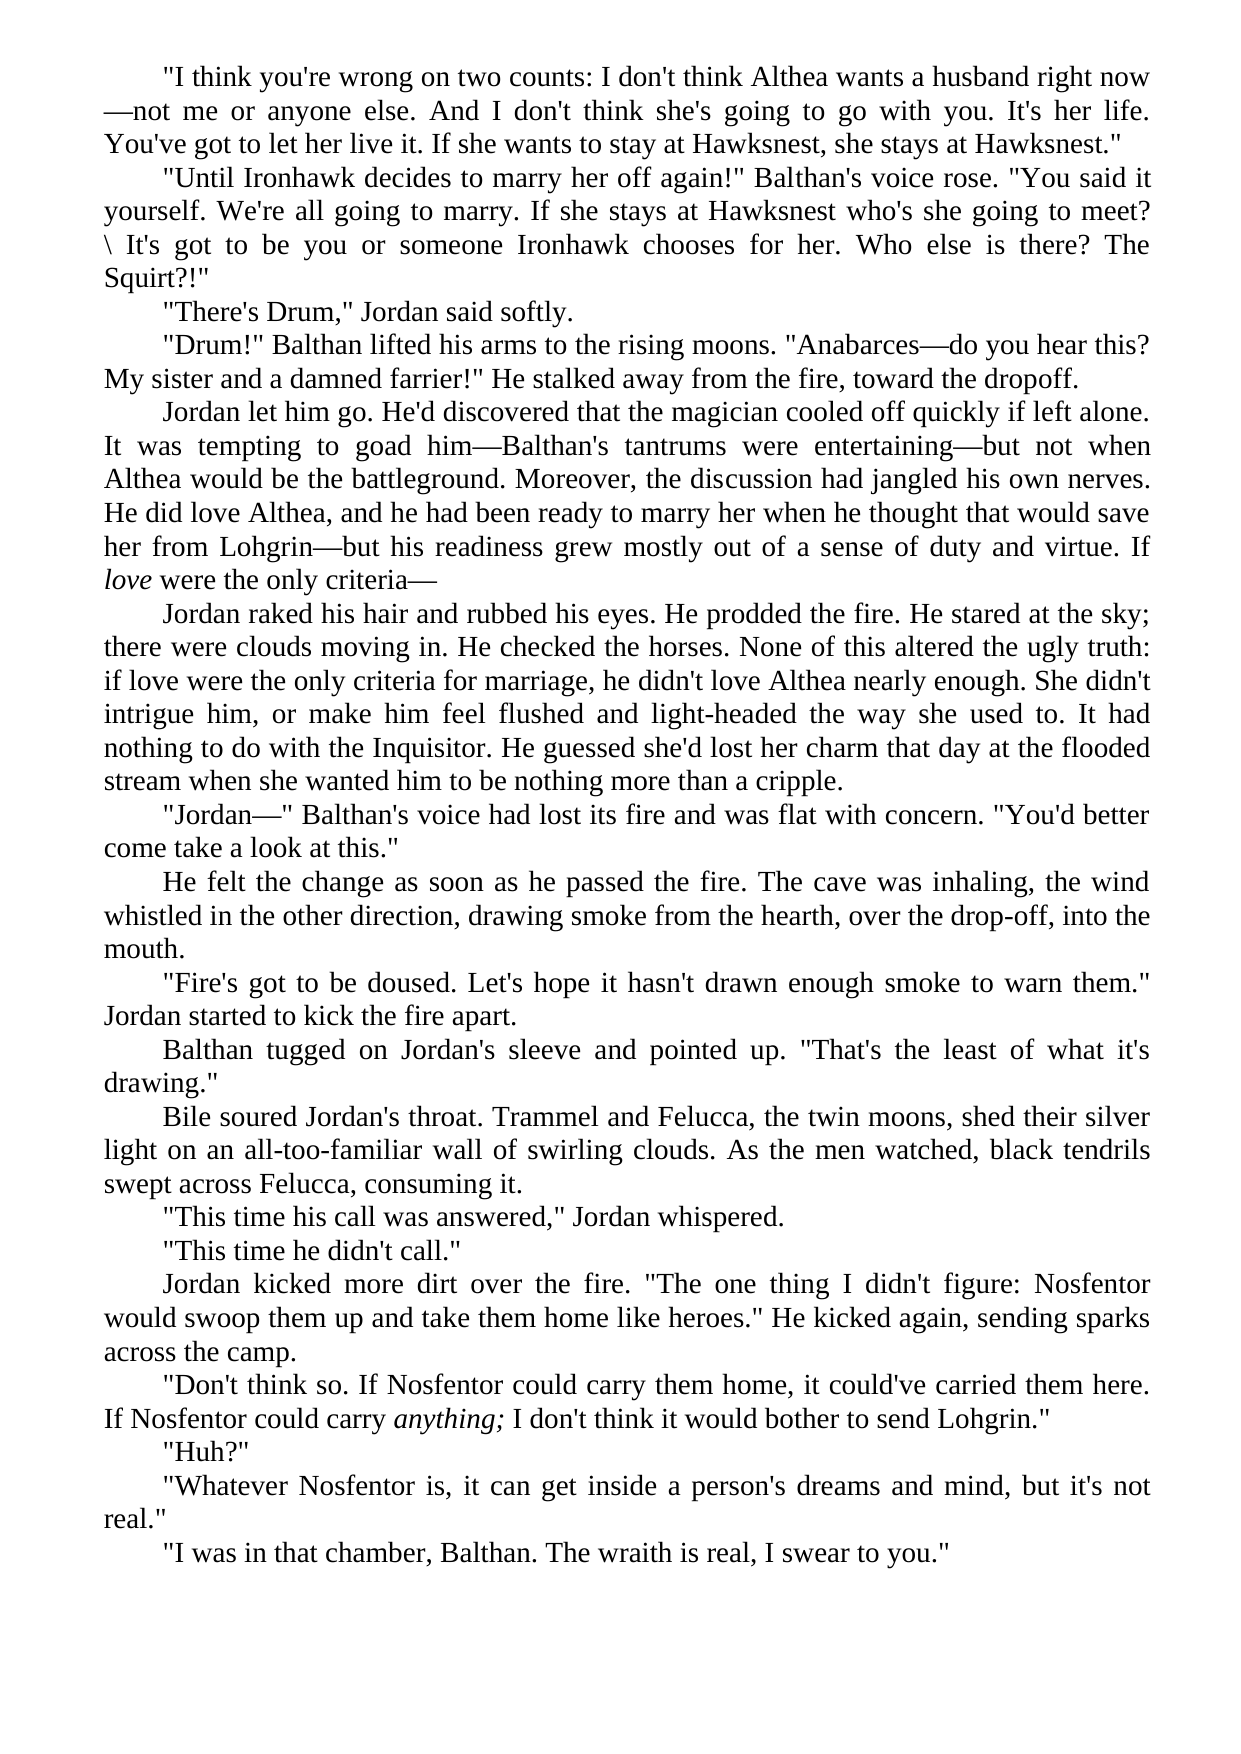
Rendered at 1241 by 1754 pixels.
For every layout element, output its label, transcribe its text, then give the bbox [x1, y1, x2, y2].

text "There's Drum," Jordan said softly. [103, 294, 1152, 327]
text "Huh?" [103, 1434, 1152, 1468]
text "Jordan—" Balthan's voice had lost its fire and was flat with concern. "You'd better come take a look at this." [103, 797, 1152, 864]
text "I think you're wrong on two counts: I don't think Althea wants a husband right now—not me or anyone else. And I don't think she's going to go with you. It's her life. You've got to let her live it. If she wants to stay at Hawksnest, she stays at Hawksnest." [103, 59, 1152, 160]
text Jordan raked his hair and rubbed his eyes. He prodded the fire. He stared at the sky; there were clouds moving in. He checked the horses. None of this altered the ugly truth: if love were the only criteria for marriage, he didn't love Althea nearly enough. She didn't intrigue him, or make him feel flushed and light-headed the way she used to. It had nothing to do with the Inquisitor. He guessed she'd lost her charm that day at the flooded stream when she wanted him to be nothing more than a cripple. [103, 596, 1152, 797]
text "This time his call was answered," Jordan whispered. [103, 1199, 1152, 1233]
text Bile soured Jordan's throat. Trammel and Felucca, the twin moons, shed their silver light on an all-too-familiar wall of swirling clouds. As the men watched, black tendrils swept across Felucca, consuming it. [103, 1099, 1152, 1199]
text "Don't think so. If Nosfentor could carry them home, it could've carried them here. If Nosfentor could carry anything; I don't think it would bother to send Lohgrin." [103, 1367, 1152, 1434]
text Jordan let him go. He'd discovered that the magician cooled off quickly if left alone. It was tempting to goad him—Balthan's tantrums were entertaining—but not when Althea would be the battleground. Moreover, the discussion had jangled his own nerves. He did love Althea, and he had been ready to marry her when he thought that would save her from Lohgrin—but his readiness grew mostly out of a sense of duty and virtue. If love were the only criteria— [103, 394, 1152, 596]
text "Drum!" Balthan lifted his arms to the rising moons. "Anabarces—do you hear this? My sister and a damned farrier!" He stalked away from the fire, toward the dropoff. [103, 327, 1152, 394]
text "Until Ironhawk decides to marry her off again!" Balthan's voice rose. "You said it yourself. We're all going to marry. If she stays at Hawksnest who's she going to meet? \ It's got to be you or someone Ironhawk chooses for her. Who else is there? The Squirt?!" [103, 160, 1152, 294]
text He felt the change as soon as he passed the fire. The cave was inhaling, the wind whistled in the other direction, drawing smoke from the hearth, over the drop-off, into the mouth. [103, 864, 1152, 965]
text "I was in that chamber, Balthan. The wraith is real, I swear to you." [103, 1535, 1152, 1568]
text "Whatever Nosfentor is, it can get inside a person's dreams and mind, but it's not real." [103, 1468, 1152, 1535]
text "Fire's got to be doused. Let's hope it hasn't drawn enough smoke to warn them." Jordan started to kick the fire apart. [103, 965, 1152, 1032]
text "This time he didn't call." [103, 1233, 1152, 1267]
text Balthan tugged on Jordan's sleeve and pointed up. "That's the least of what it's drawing." [103, 1032, 1152, 1099]
text Jordan kicked more dirt over the fire. "The one thing I didn't figure: Nosfentor would swoop them up and take them home like heroes." He kicked again, sending sparks across the camp. [103, 1267, 1152, 1367]
